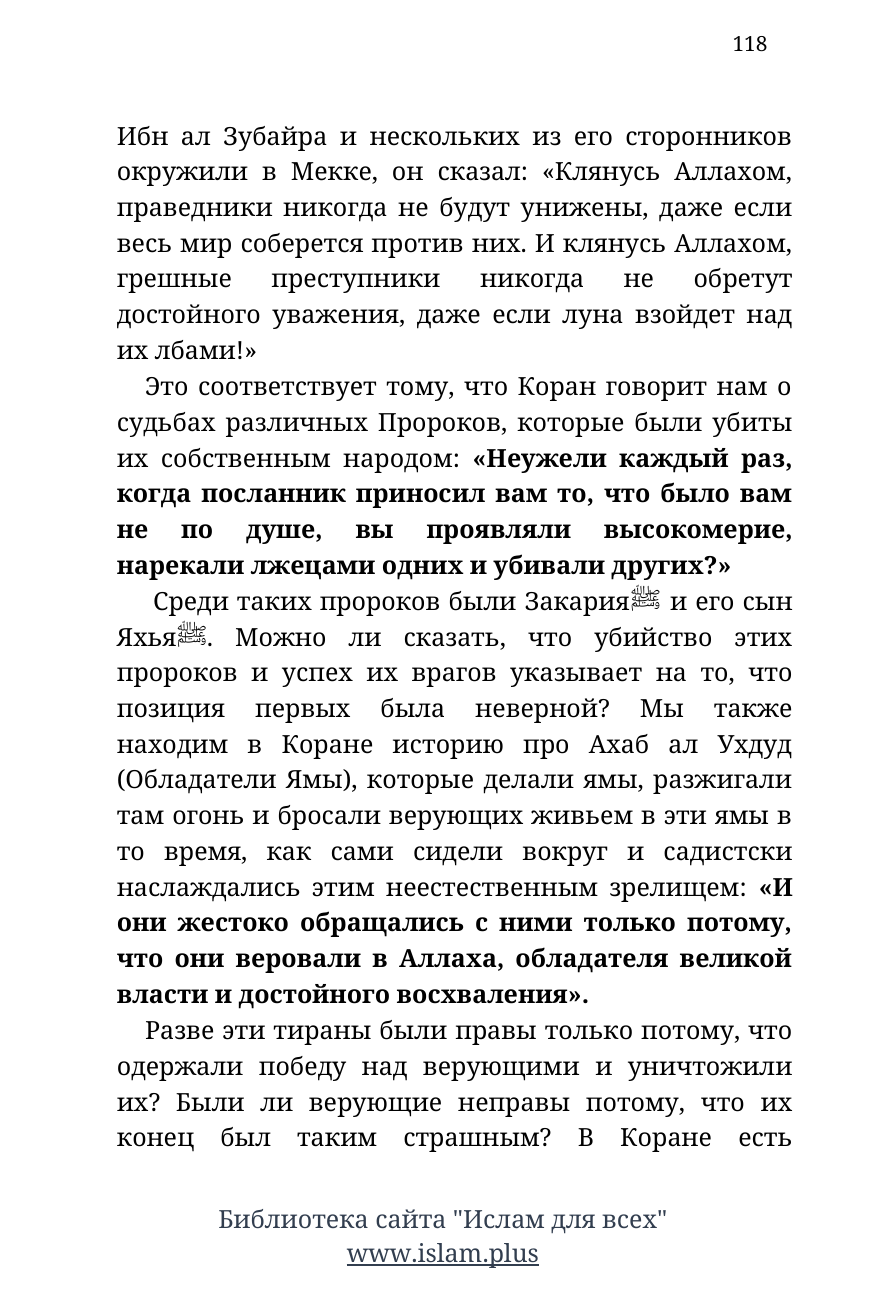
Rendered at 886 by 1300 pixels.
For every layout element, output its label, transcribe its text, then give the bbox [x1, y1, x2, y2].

text Среди таких пророков были Закарияﷺ и его сын Яхьяﷺ. Можно ли сказать, что убийство этих пророков и успех их врагов указывает на то, что позиция первых была неверной? Мы также находим в Коране историю про Ахаб ал Ухдуд (Обладатели Ямы), которые делали ямы, разжигали там огонь и бросали верующих живьем в эти ямы в то время, как сами сидели вокруг и садистски наслаждались этим неестественным зрелищем: «И они жестоко обращались с ними только потому, что они веровали в Аллаха, обладателя великой власти и достойного восхваления». [117, 583, 793, 1011]
text Это соответствует тому, что Коран говорит нам о судьбах различных Пророков, которые были убиты их собственным народом: «Неужели каждый раз, когда посланник приносил вам то, что было вам не по душе, вы проявляли высокомерие, нарекали лжецами одних и убивали других?» [117, 369, 793, 581]
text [117, 118, 793, 367]
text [117, 1013, 793, 1154]
